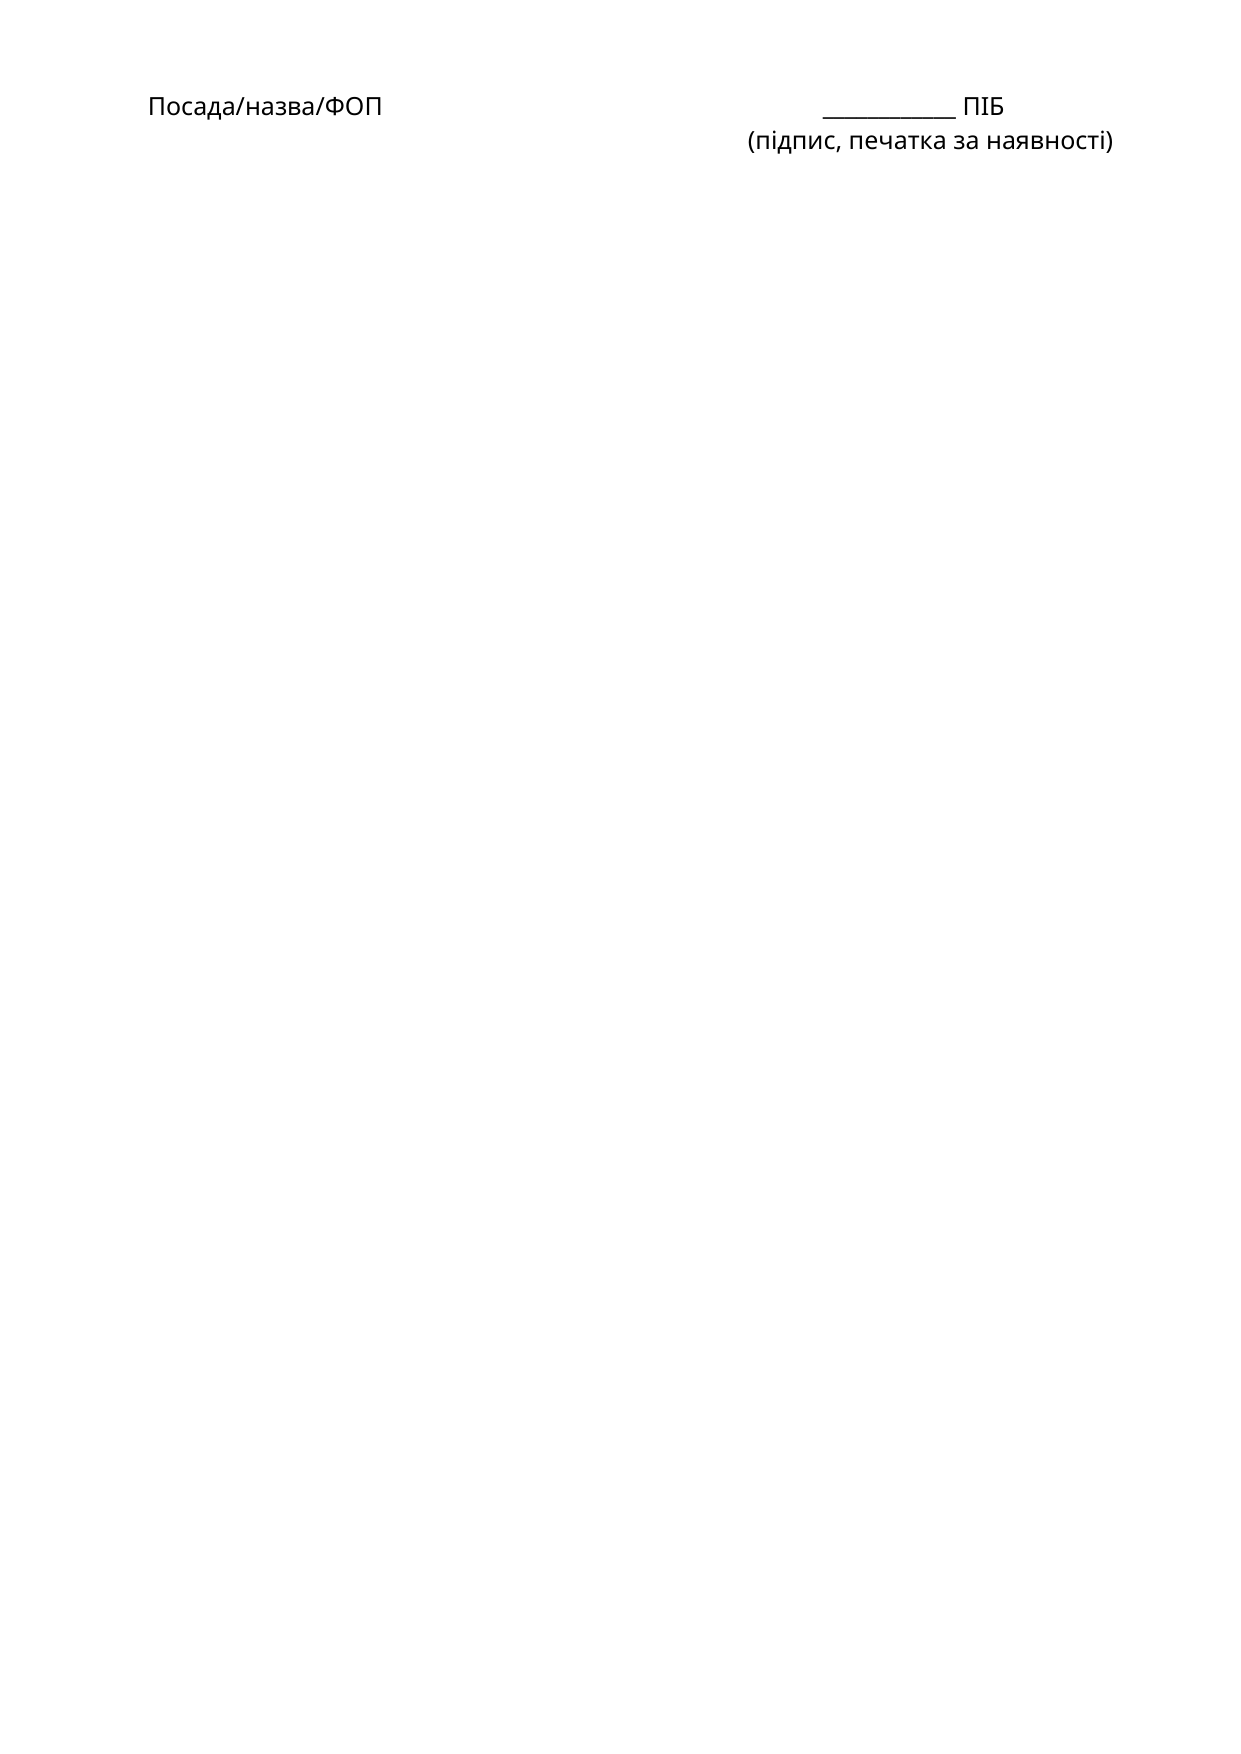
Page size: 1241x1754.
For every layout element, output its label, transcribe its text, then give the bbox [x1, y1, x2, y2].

text (підпис, печатка за наявності) [223, 123, 1152, 157]
text Посада/назва/ФОП ____________ ПІБ [148, 88, 1152, 123]
